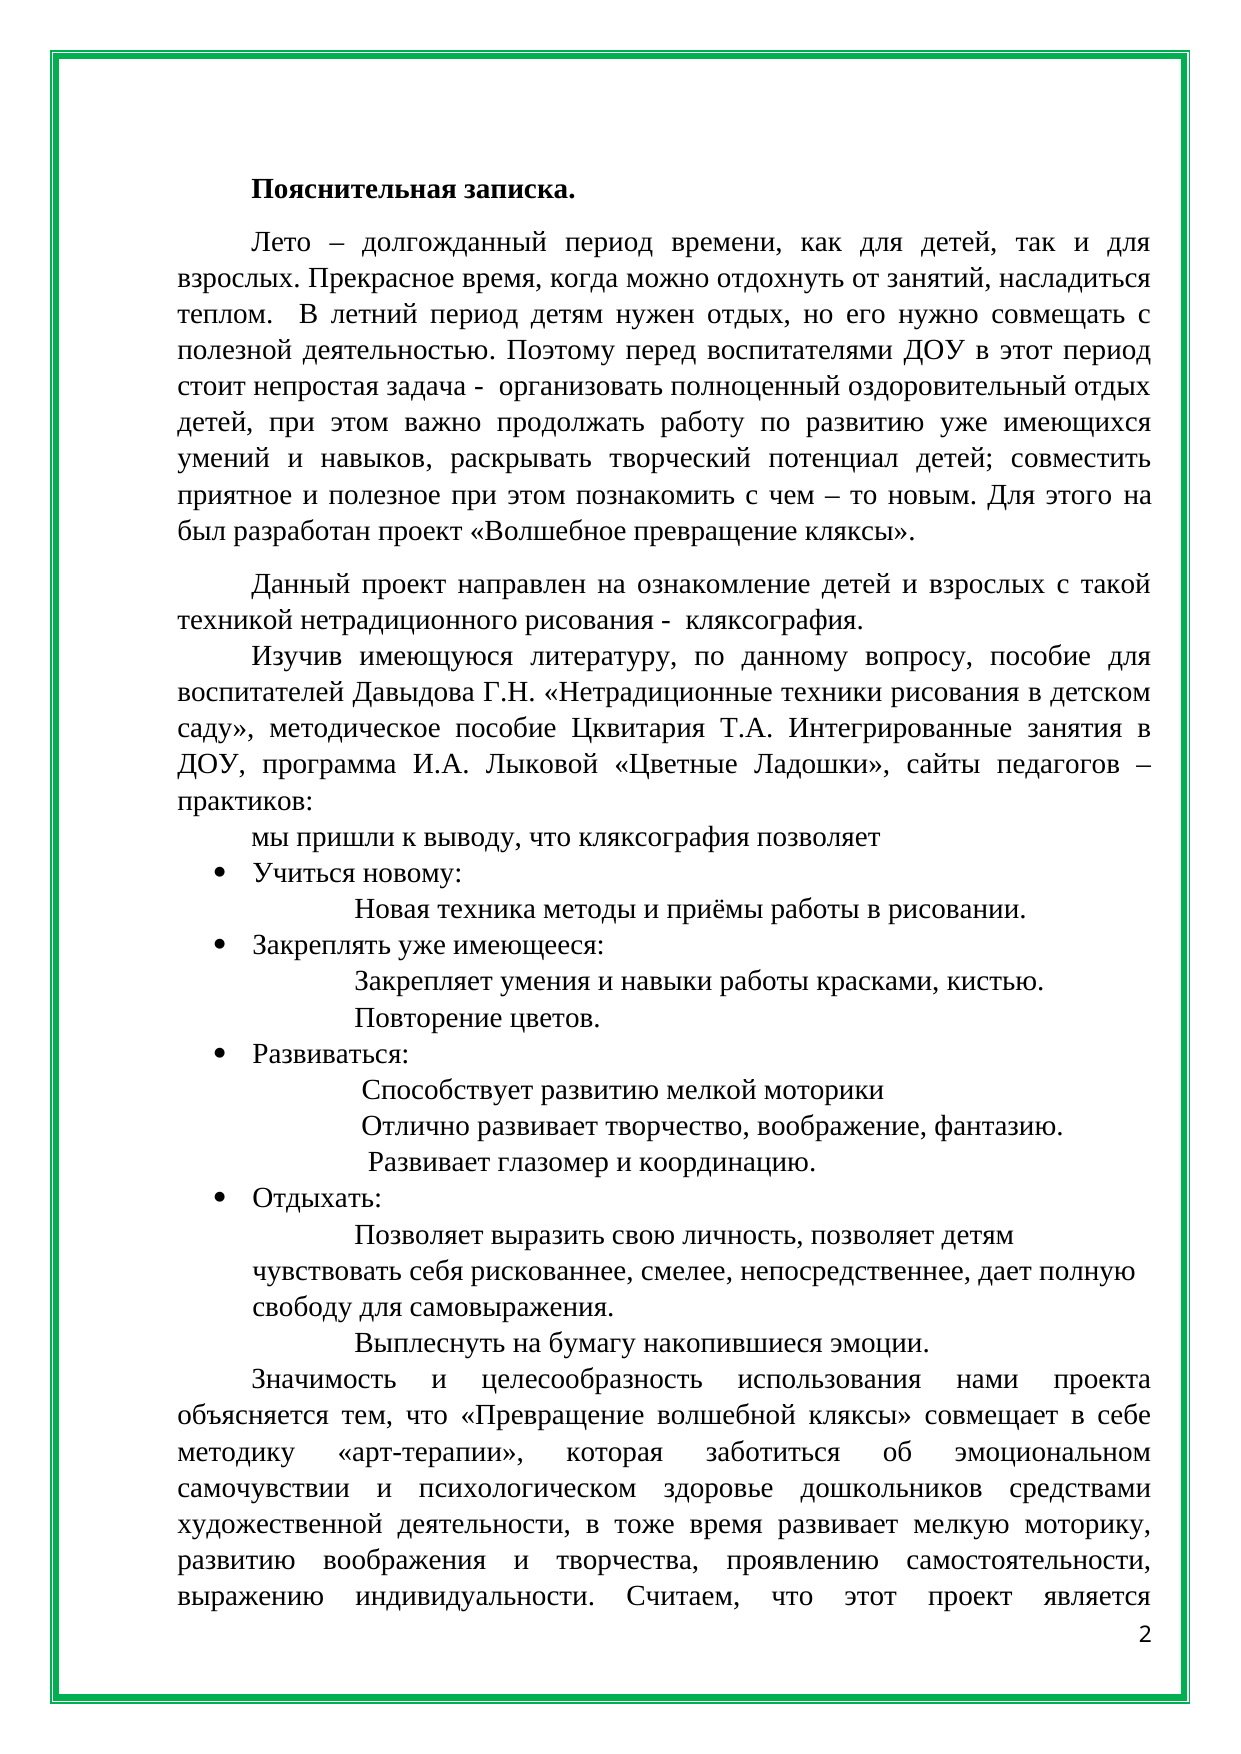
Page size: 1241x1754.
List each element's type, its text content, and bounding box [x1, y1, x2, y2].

text Изучив имеющуюся литературу, по данному вопросу, пособие для воспитателей Давыдова Г.Н. «Нетрадиционные техники рисования в детском саду», методическое пособие Цквитария Т.А. Интегрированные занятия в ДОУ, программа И.А. Лыковой «Цветные Ладошки», сайты педагогов – практиков: [177, 638, 1152, 816]
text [177, 1361, 1152, 1612]
list Выплеснуть на бумагу накопившиеся эмоции. [252, 1325, 1152, 1359]
text мы пришли к выводу, что кляксография позволяет [177, 819, 1152, 852]
list Способствует развитию мелкой моторики [252, 1072, 1152, 1106]
list Новая техника методы и приёмы работы в рисовании. [354, 891, 1152, 925]
list Развиваться: [214, 1036, 1152, 1069]
text Лето – долгожданный период времени, как для детей, так и для взрослых. Прекрасное время, когда можно отдохнуть от занятий, насладиться теплом. В летний период детям нужен отдых, но его нужно совмещать с полезной деятельностью. Поэтому перед воспитателями ДОУ в этот период стоит непростая задача - организовать полноценный оздоровительный отдых детей, при этом важно продолжать работу по развитию уже имеющихся умений и навыков, раскрывать творческий потенциал детей; совместить приятное и полезное при этом познакомить с чем – то новым. Для этого на был разработан проект «Волшебное превращение кляксы». [177, 224, 1152, 546]
list Закрепляет умения и навыки работы красками, кистью. Повторение цветов. [354, 963, 1152, 1033]
text Данный проект направлен на ознакомление детей и взрослых с такой техникой нетрадиционного рисования - кляксография. [177, 566, 1152, 635]
text Развивает глазомер и координацию. [177, 1144, 1152, 1178]
list Закреплять уже имеющееся: [214, 927, 1152, 961]
list Позволяет выразить свою личность, позволяет детям чувствовать себя рискованнее, смелее, непосредственнее, дает полную свободу для самовыражения. [252, 1217, 1152, 1323]
text Пояснительная записка. [177, 171, 1152, 204]
text Отлично развивает творчество, воображение, фантазию. [177, 1108, 1152, 1142]
list Отдыхать: [214, 1181, 1152, 1214]
list Учиться новому: [214, 855, 1152, 888]
